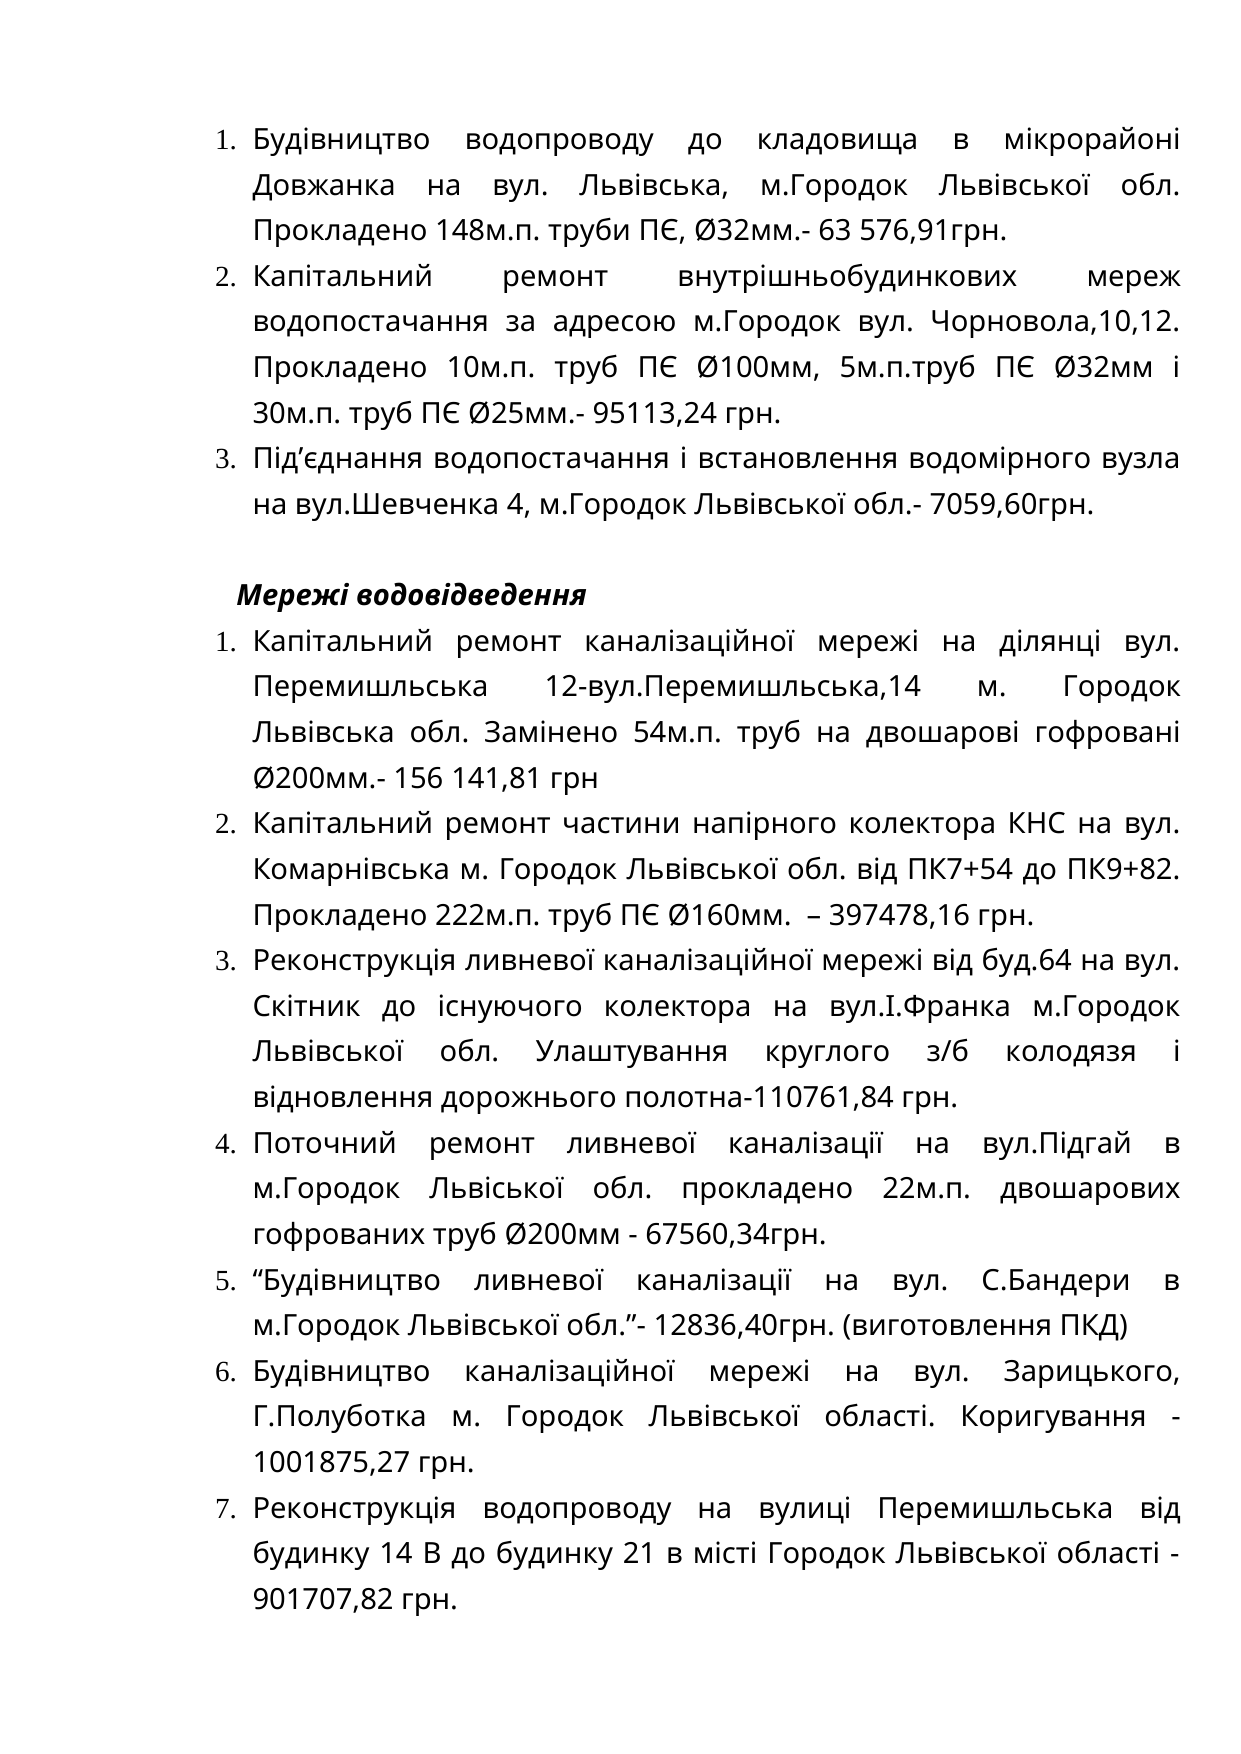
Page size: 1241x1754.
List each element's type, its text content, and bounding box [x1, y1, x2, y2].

list Капітальний ремонт внутрішньобудинкових мереж водопостачання за адресою м.Городок вул. Чорновола,10,12. Прокладено 10м.п. труб ПЄ Ø100мм, 5м.п.труб ПЄ Ø32мм і 30м.п. труб ПЄ Ø25мм.- 95113,24 грн. [215, 255, 1181, 432]
list “Будівництво ливневої каналізації на вул. С.Бандери в м.Городок Львівської обл.”- 12836,40грн. (виготовлення ПКД) [215, 1259, 1181, 1344]
list Реконструкція ливневої каналізаційної мережі від буд.64 на вул. Скітник до існуючого колектора на вул.І.Франка м.Городок Львівської обл. Улаштування круглого з/б колодязя і відновлення дорожнього полотна-110761,84 грн. [215, 939, 1181, 1116]
list Реконструкція водопроводу на вулиці Перемишльська від будинку 14 В до будинку 21 в місті Городок Львівської області - 901707,82 грн. [215, 1487, 1181, 1618]
list Будівництво водопроводу до кладовища в мікрорайоні Довжанка на вул. Львівська, м.Городок Львівської обл. Прокладено 148м.п. труби ПЄ, Ø32мм.- 63 576,91грн. [215, 118, 1181, 249]
list Капітальний ремонт каналізаційної мережі на ділянці вул. Перемишльська 12-вул.Перемишльська,14 м. Городок Львівська обл. Замінено 54м.п. труб на двошарові гофровані Ø200мм.- 156 141,81 грн [215, 620, 1181, 797]
list Капітальний ремонт частини напірного колектора КНС на вул. Комарнівська м. Городок Львівської обл. від ПК7+54 до ПК9+82. Прокладено 222м.п. труб ПЄ Ø160мм. – 397478,16 грн. [215, 802, 1181, 933]
list Поточний ремонт ливневої каналізації на вул.Підгай в м.Городок Львіської обл. прокладено 22м.п. двошарових гофрованих труб Ø200мм - 67560,34грн. [215, 1122, 1181, 1253]
list Під’єднання водопостачання і встановлення водомірного вузла на вул.Шевченка 4, м.Городок Львівської обл.- 7059,60грн. [215, 437, 1181, 523]
text Мережі водовідведення [177, 574, 1181, 614]
list Будівництво каналізаційної мережі на вул. Зарицького, Г.Полуботка м. Городок Львівської області. Коригування -1001875,27 грн. [215, 1350, 1181, 1481]
